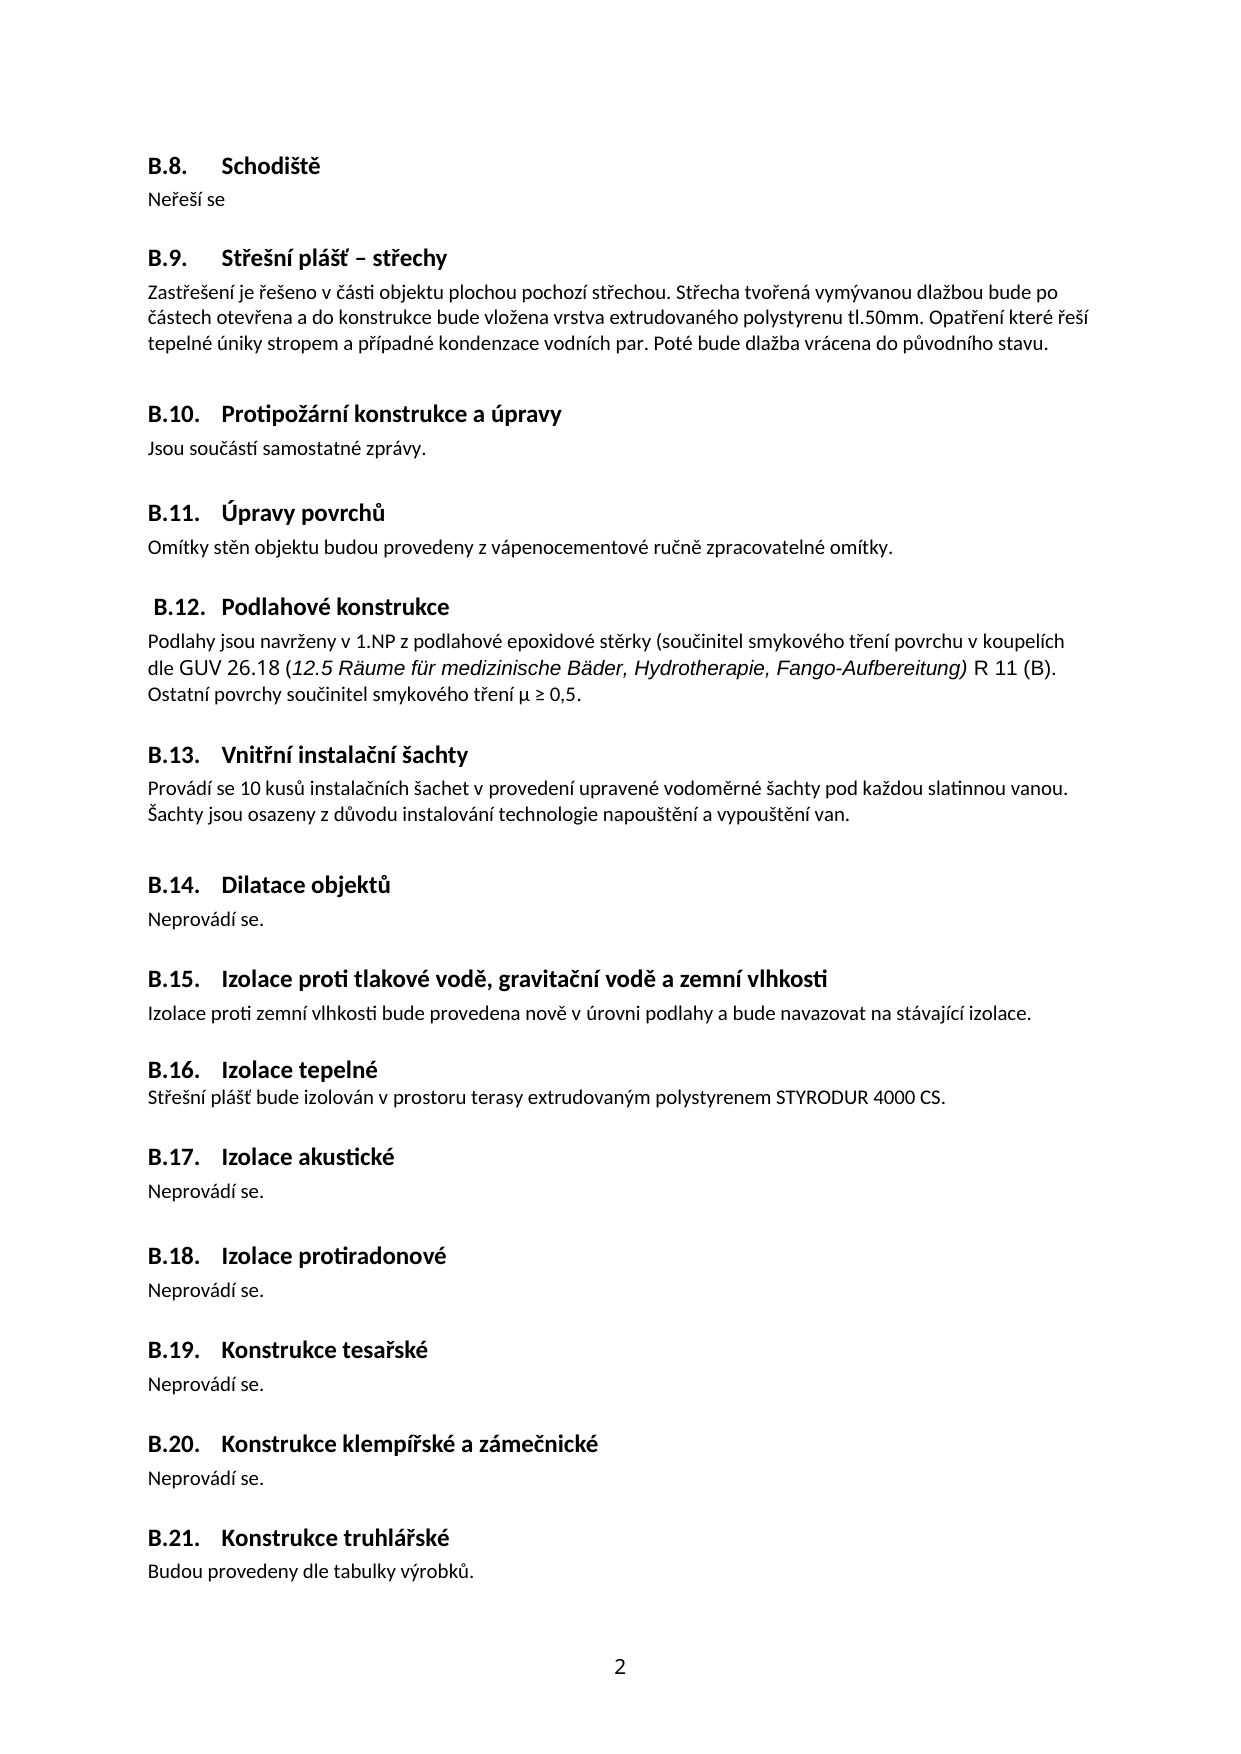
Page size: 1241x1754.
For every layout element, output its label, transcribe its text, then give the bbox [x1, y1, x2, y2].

text Neprovádí se. [148, 906, 1092, 932]
text Omítky stěn objektu budou provedeny z vápenocementové ručně zpracovatelné omítky. [148, 534, 1092, 559]
text Neprovádí se. [148, 1371, 1092, 1396]
text Neprovádí se. [148, 1277, 1092, 1303]
text Podlahy jsou navrženy v 1.NP z podlahové epoxidové stěrky (součinitel smykového tření povrchu v koupelích dle GUV 26.18 (12.5 Räume für medizinische Bäder, Hydrotherapie, Fango-Aufbereitung) R 11 (B). [148, 628, 1092, 682]
subtitle B.18. Izolace protiradonové [148, 1240, 1033, 1271]
subtitle B.17. Izolace akustické [148, 1141, 1033, 1172]
text Jsou součástí samostatné zprávy. [148, 435, 1092, 460]
subtitle B.8. Schodiště [148, 150, 1033, 180]
text Izolace proti zemní vlhkosti bude provedena nově v úrovni podlahy a bude navazovat na stávající izolace. [148, 1000, 1092, 1025]
text Provádí se 10 kusů instalačních šachet v provedení upravené vodoměrné šachty pod každou slatinnou vanou. Šachty jsou osazeny z důvodu instalování technologie napouštění a vypouštění van. [148, 776, 1092, 826]
subtitle B.15. Izolace proti tlakové vodě, gravitační vodě a zemní vlhkosti [148, 963, 1033, 994]
subtitle B.11. Úpravy povrchů [148, 497, 1033, 528]
subtitle B.14. Dilatace objektů [148, 869, 1033, 900]
subtitle B.10. Protipožární konstrukce a úpravy [148, 398, 1033, 429]
text Ostatní povrchy součinitel smykového tření μ ≥ 0,5. [148, 682, 1092, 707]
subtitle B.19. Konstrukce tesařské [148, 1334, 1033, 1365]
subtitle B.13. Vnitřní instalační šachty [148, 739, 1033, 769]
text Neprovádí se. [148, 1178, 1092, 1204]
subtitle B.12. Podlahové konstrukce [148, 591, 1033, 622]
text Zastřešení je řešeno v části objektu plochou pochozí střechou. Střecha tvořená vymývanou dlažbou bude po částech otevřena a do konstrukce bude vložena vrstva extrudovaného polystyrenu tl.50mm. Opatření které řeší tepelné úniky stropem a případné kondenzace vodních par. Poté bude dlažba vrácena do původního stavu. [148, 279, 1092, 355]
text Neřeší se [148, 187, 1092, 212]
text B.21. Konstrukce truhlářské [148, 1522, 1092, 1552]
text B.16. Izolace tepelné [148, 1054, 1092, 1084]
text Střešní plášť bude izolován v prostoru terasy extrudovaným polystyrenem STYRODUR 4000 CS. [148, 1084, 1092, 1110]
text Neprovádí se. [148, 1465, 1092, 1490]
subtitle B.20. Konstrukce klempířské a zámečnické [148, 1428, 1033, 1459]
subtitle B.9. Střešní plášť – střechy [148, 242, 1033, 273]
text Budou provedeny dle tabulky výrobků. [148, 1559, 1092, 1584]
